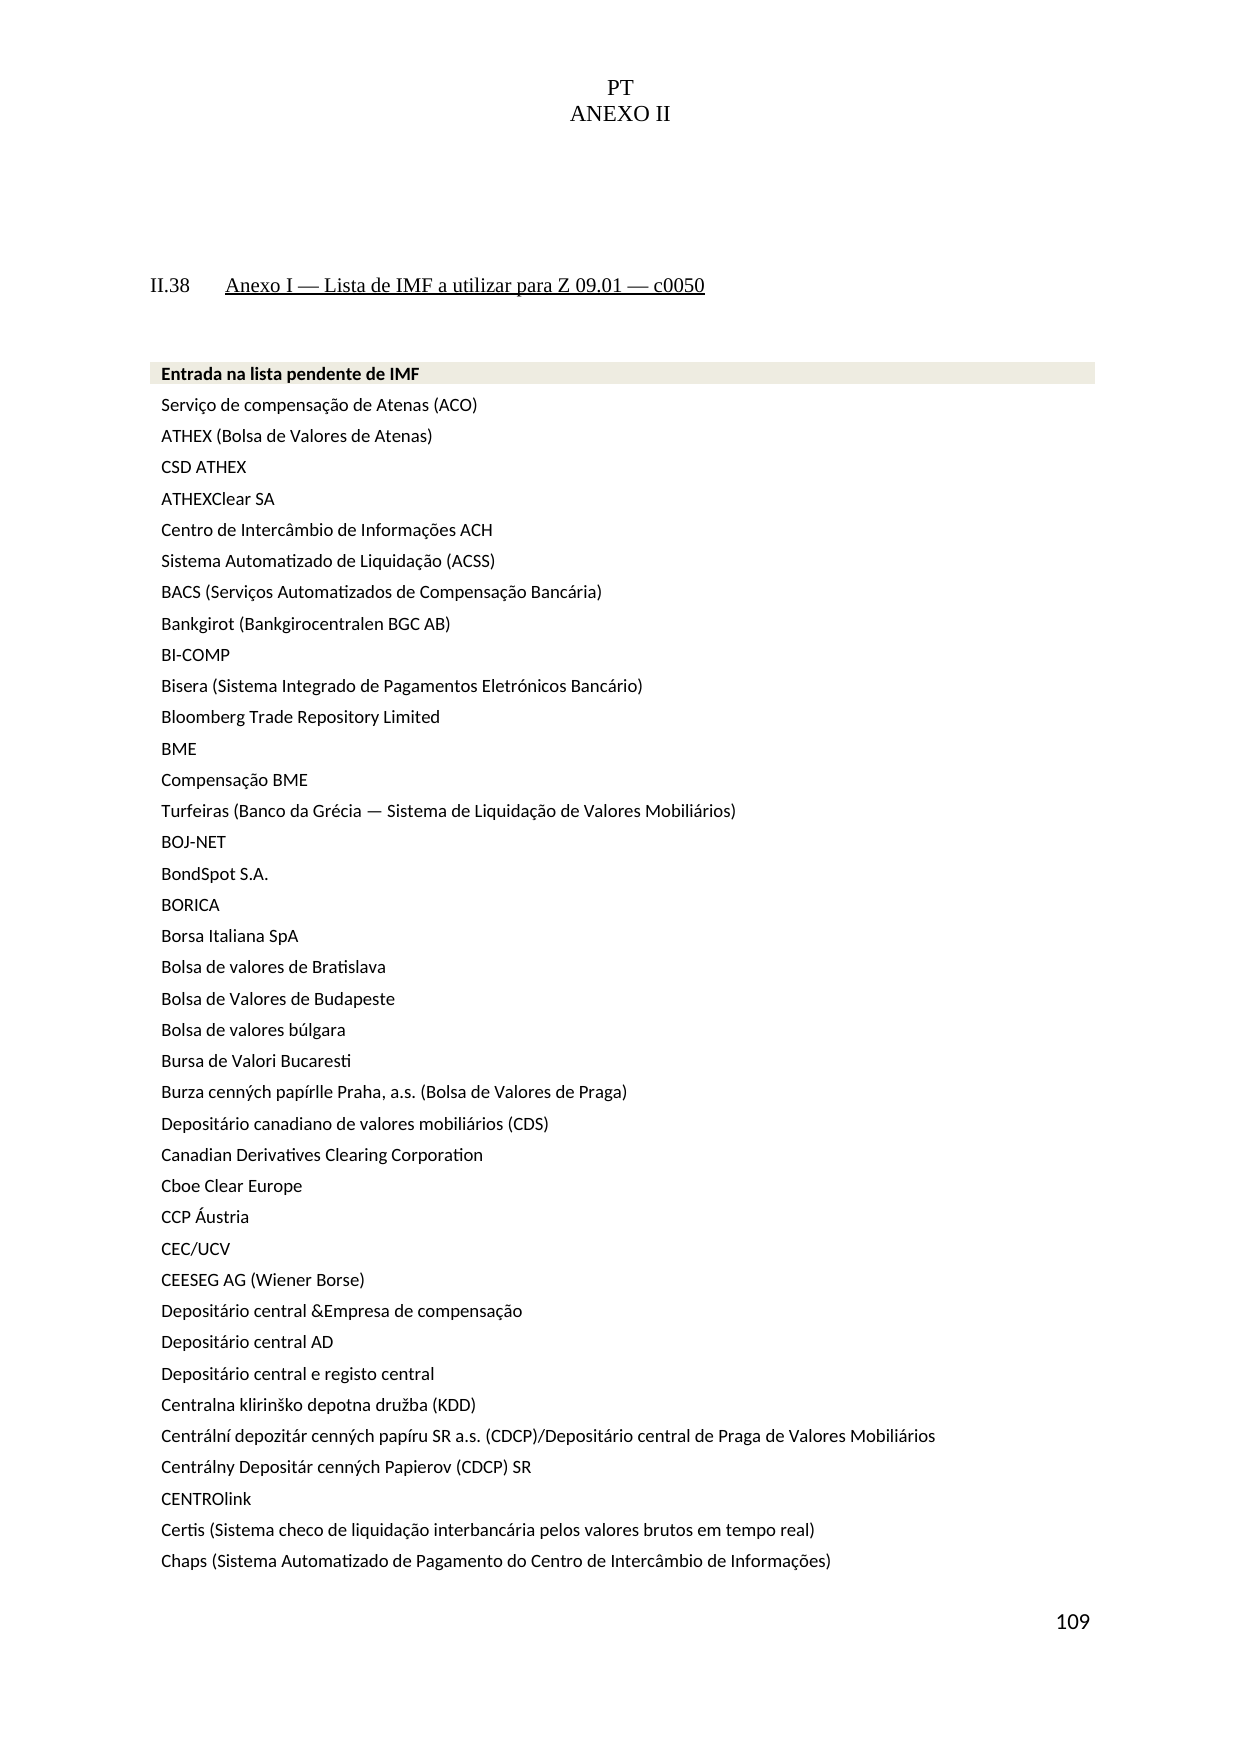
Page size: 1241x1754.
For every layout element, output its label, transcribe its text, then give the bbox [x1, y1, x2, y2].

table_cell CSD ATHEX [150, 447, 1095, 478]
table_cell Serviço de compensação de Atenas (ACO) [150, 385, 1095, 416]
table_cell Compensação BME [150, 760, 1095, 791]
table_cell Bursa de Valori Bucaresti [150, 1041, 1095, 1072]
table_cell Centrální depozitár cenných papíru SR a.s. (CDCP)/Depositário central de Praga de Valores Mobiliários [150, 1416, 1095, 1447]
table_header Entrada na lista pendente de IMF [150, 362, 1095, 384]
table_cell Depositário central &Empresa de compensação [150, 1291, 1095, 1322]
table_cell Depositário canadiano de valores mobiliários (CDS) [150, 1103, 1095, 1134]
table_cell Borsa Italiana SpA [150, 916, 1095, 947]
table_cell Cboe Clear Europe [150, 1166, 1095, 1197]
table_cell Centro de Intercâmbio de Informações ACH [150, 510, 1095, 541]
table_cell Burza cenných papírlle Praha, a.s. (Bolsa de Valores de Praga) [150, 1072, 1095, 1103]
table_cell BME [150, 728, 1095, 759]
table_cell BACS (Serviços Automatizados de Compensação Bancária) [150, 572, 1095, 603]
table_cell Chaps (Sistema Automatizado de Pagamento do Centro de Intercâmbio de Informações) [150, 1541, 1095, 1572]
table_cell CEESEG AG (Wiener Borse) [150, 1260, 1095, 1291]
table_cell BondSpot S.A. [150, 853, 1095, 884]
table_cell Bolsa de Valores de Budapeste [150, 978, 1095, 1009]
table_cell BOJ-NET [150, 822, 1095, 853]
table_cell Bisera (Sistema Integrado de Pagamentos Eletrónicos Bancário) [150, 666, 1095, 697]
table_cell Depositário central AD [150, 1322, 1095, 1353]
list Anexo I — Lista de IMF a utilizar para Z 09.01 — c0050 [150, 272, 1090, 297]
table_cell ATHEX (Bolsa de Valores de Atenas) [150, 416, 1095, 447]
table_cell Certis (Sistema checo de liquidação interbancária pelos valores brutos em tempo real) [150, 1510, 1095, 1541]
table_cell Bankgirot (Bankgirocentralen BGC AB) [150, 603, 1095, 634]
table_cell Bolsa de valores búlgara [150, 1010, 1095, 1041]
table_cell BI-COMP [150, 635, 1095, 666]
table_cell CENTROlink [150, 1478, 1095, 1509]
table_cell BORICA [150, 885, 1095, 916]
table_cell Depositário central e registo central [150, 1353, 1095, 1384]
table_cell CEC/UCV [150, 1228, 1095, 1259]
table_cell Centrálny Depositár cenných Papierov (CDCP) SR [150, 1447, 1095, 1478]
table_cell Turfeiras (Banco da Grécia — Sistema de Liquidação de Valores Mobiliários) [150, 791, 1095, 822]
table_cell Sistema Automatizado de Liquidação (ACSS) [150, 541, 1095, 572]
table_cell ATHEXClear SA [150, 478, 1095, 509]
table_cell Bloomberg Trade Repository Limited [150, 697, 1095, 728]
table_cell Centralna klirinško depotna družba (KDD) [150, 1385, 1095, 1416]
table_cell Canadian Derivatives Clearing Corporation [150, 1135, 1095, 1166]
table_cell CCP Áustria [150, 1197, 1095, 1228]
table_cell Bolsa de valores de Bratislava [150, 947, 1095, 978]
